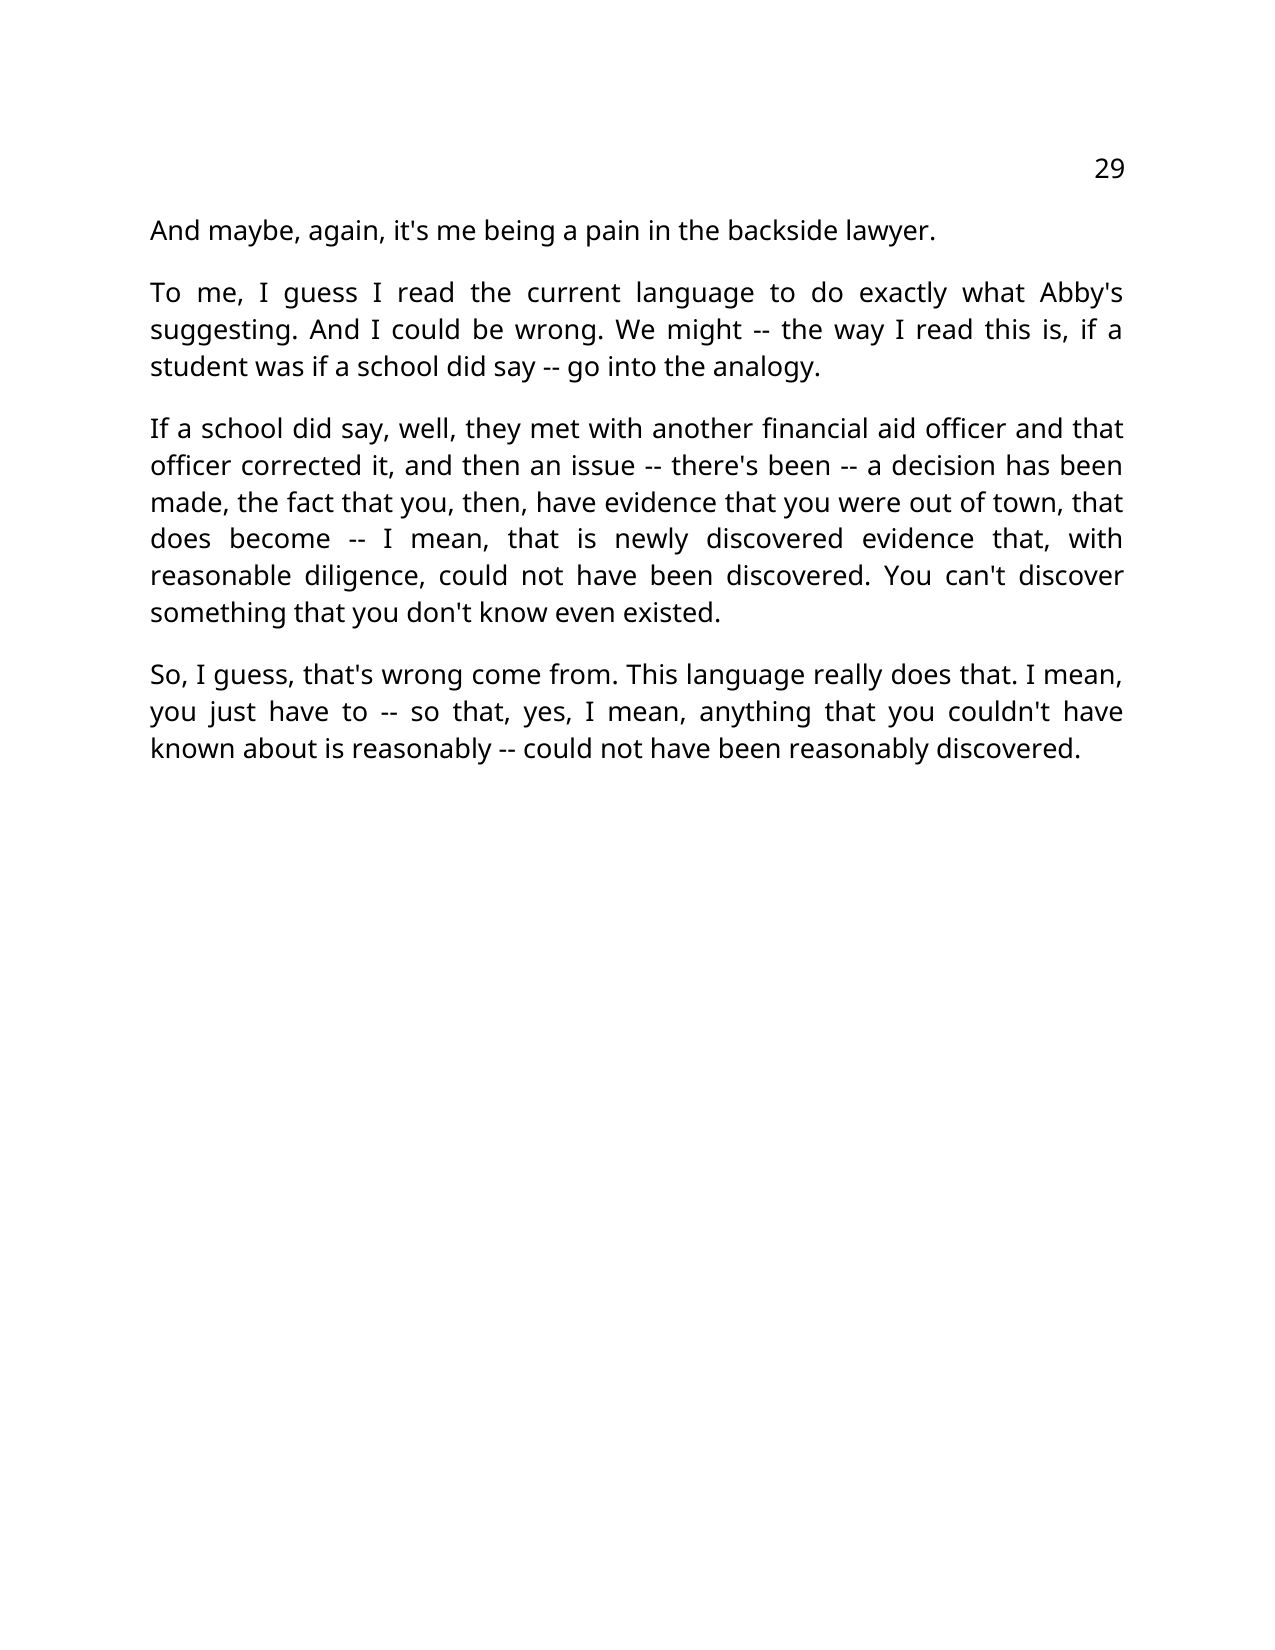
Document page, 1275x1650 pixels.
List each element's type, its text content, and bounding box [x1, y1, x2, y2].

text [150, 212, 1125, 249]
text If a school did say, well, they met with another financial aid officer and that officer corrected it, and then an issue -- there's been -- a decision has been made, the fact that you, then, have evidence that you were out of town, that does become -- I mean, that is newly discovered evidence that, with reasonable diligence, could not have been discovered. You can't discover something that you don't know even existed. [150, 409, 1125, 631]
text So, I guess, that's wrong come from. This language really does that. I mean, you just have to -- so that, yes, I mean, anything that you couldn't have known about is reasonably -- could not have been reasonably discovered. [150, 656, 1125, 766]
text To me, I guess I read the current language to do exactly what Abby's suggesting. And I could be wrong. We might -- the way I read this is, if a student was if a school did say -- go into the analogy. [150, 274, 1125, 384]
